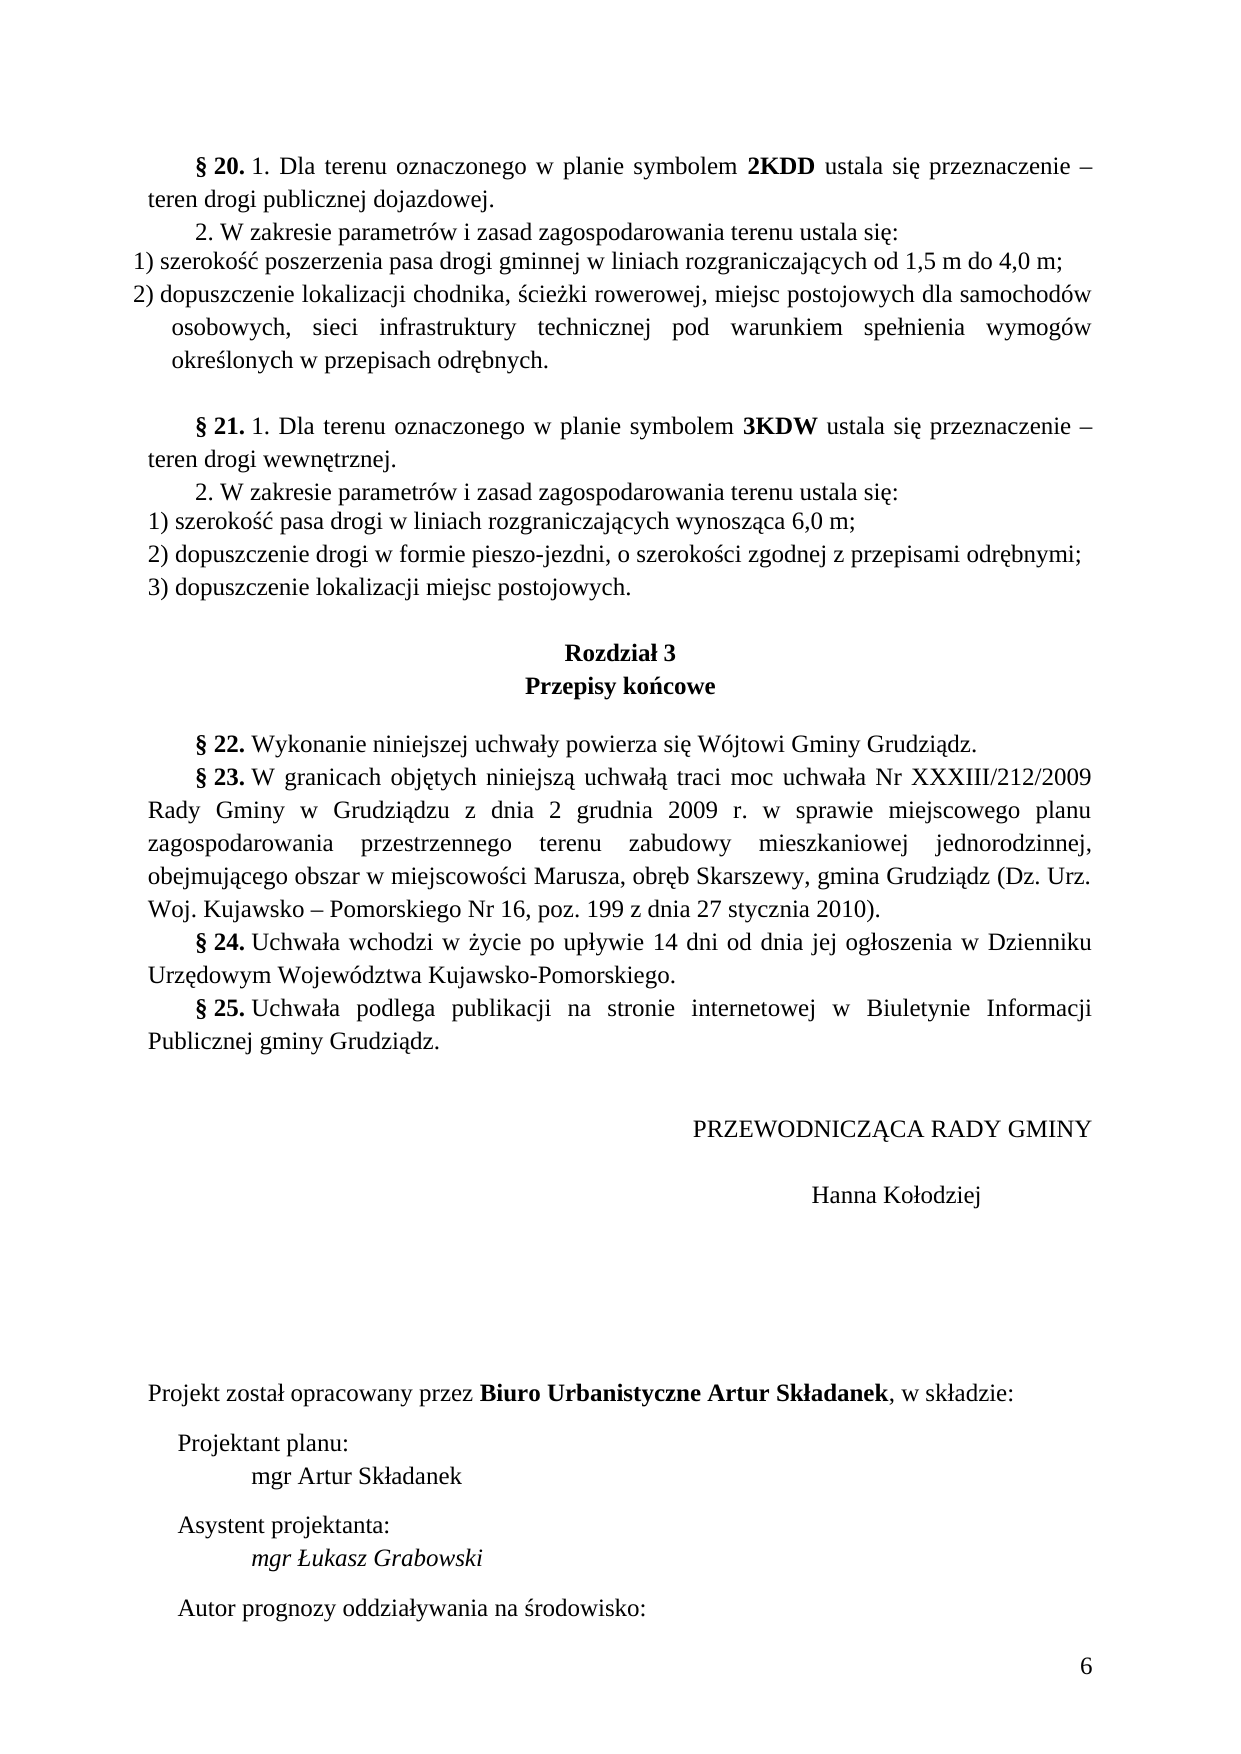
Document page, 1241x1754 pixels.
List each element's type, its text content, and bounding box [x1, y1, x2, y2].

text dopuszczenie lokalizacji miejsc postojowych. [148, 572, 1092, 601]
text Asystent projektanta: [177, 1510, 1092, 1539]
text Przepisy końcowe [148, 671, 1092, 700]
text mgr Łukasz Grabowski [251, 1543, 1092, 1572]
text W granicach objętych niniejszą uchwałą traci moc uchwała Nr XXXIII/212/2009 Rady Gminy w Grudziądzu z dnia 2 grudnia 2009 r. w sprawie miejscowego planu zagospodarowania przestrzennego terenu zabudowy mieszkaniowej jednorodzinnej, obejmującego obszar w miejscowości Marusza, obręb Skarszewy, gmina Grudziądz (Dz. Urz. Woj. Kujawsko – Pomorskiego Nr 16, poz. 199 z dnia 27 stycznia 2010). [148, 762, 1092, 923]
text szerokość poszerzenia pasa drogi gminnej w liniach rozgraniczających od 1,5 m do 4,0 m; [133, 246, 1092, 275]
text PRZEWODNICZĄCA RADY GMINY [148, 1114, 1092, 1143]
text Uchwała wchodzi w życie po upływie 14 dni od dnia jej ogłoszenia w Dzienniku Urzędowym Województwa Kujawsko-Pomorskiego. [148, 927, 1092, 989]
text szerokość pasa drogi w liniach rozgraniczających wynosząca 6,0 m; [148, 506, 1092, 534]
text Projektant planu: [177, 1428, 1092, 1457]
text Projekt został opracowany przez Biuro Urbanistyczne Artur Składanek, w składzie: [148, 1378, 1092, 1407]
text Autor prognozy oddziaływania na środowisko: [177, 1593, 1092, 1622]
text 1. Dla terenu oznaczonego w planie symbolem 2KDD ustala się przeznaczenie – teren drogi publicznej dojazdowej. [148, 151, 1092, 213]
text mgr Artur Składanek [251, 1461, 1092, 1489]
text Wykonanie niniejszej uchwały powierza się Wójtowi Gminy Grudziądz. [148, 729, 1092, 758]
text W zakresie parametrów i zasad zagospodarowania terenu ustala się: [148, 477, 1092, 506]
text W zakresie parametrów i zasad zagospodarowania terenu ustala się: [148, 217, 1092, 246]
text 1. Dla terenu oznaczonego w planie symbolem 3KDW ustala się przeznaczenie – teren drogi wewnętrznej. [148, 411, 1092, 473]
text Uchwała podlega publikacji na stronie internetowej w Biuletynie Informacji Publicznej gminy Grudziądz. [148, 993, 1092, 1055]
list Hanna Kołodziej [764, 1180, 1092, 1209]
text Rozdział 3 [148, 638, 1092, 667]
text dopuszczenie lokalizacji chodnika, ścieżki rowerowej, miejsc postojowych dla samochodów osobowych, sieci infrastruktury technicznej pod warunkiem spełnienia wymogów określonych w przepisach odrębnych. [133, 279, 1092, 374]
text dopuszczenie drogi w formie pieszo-jezdni, o szerokości zgodnej z przepisami odrębnymi; [148, 539, 1092, 568]
